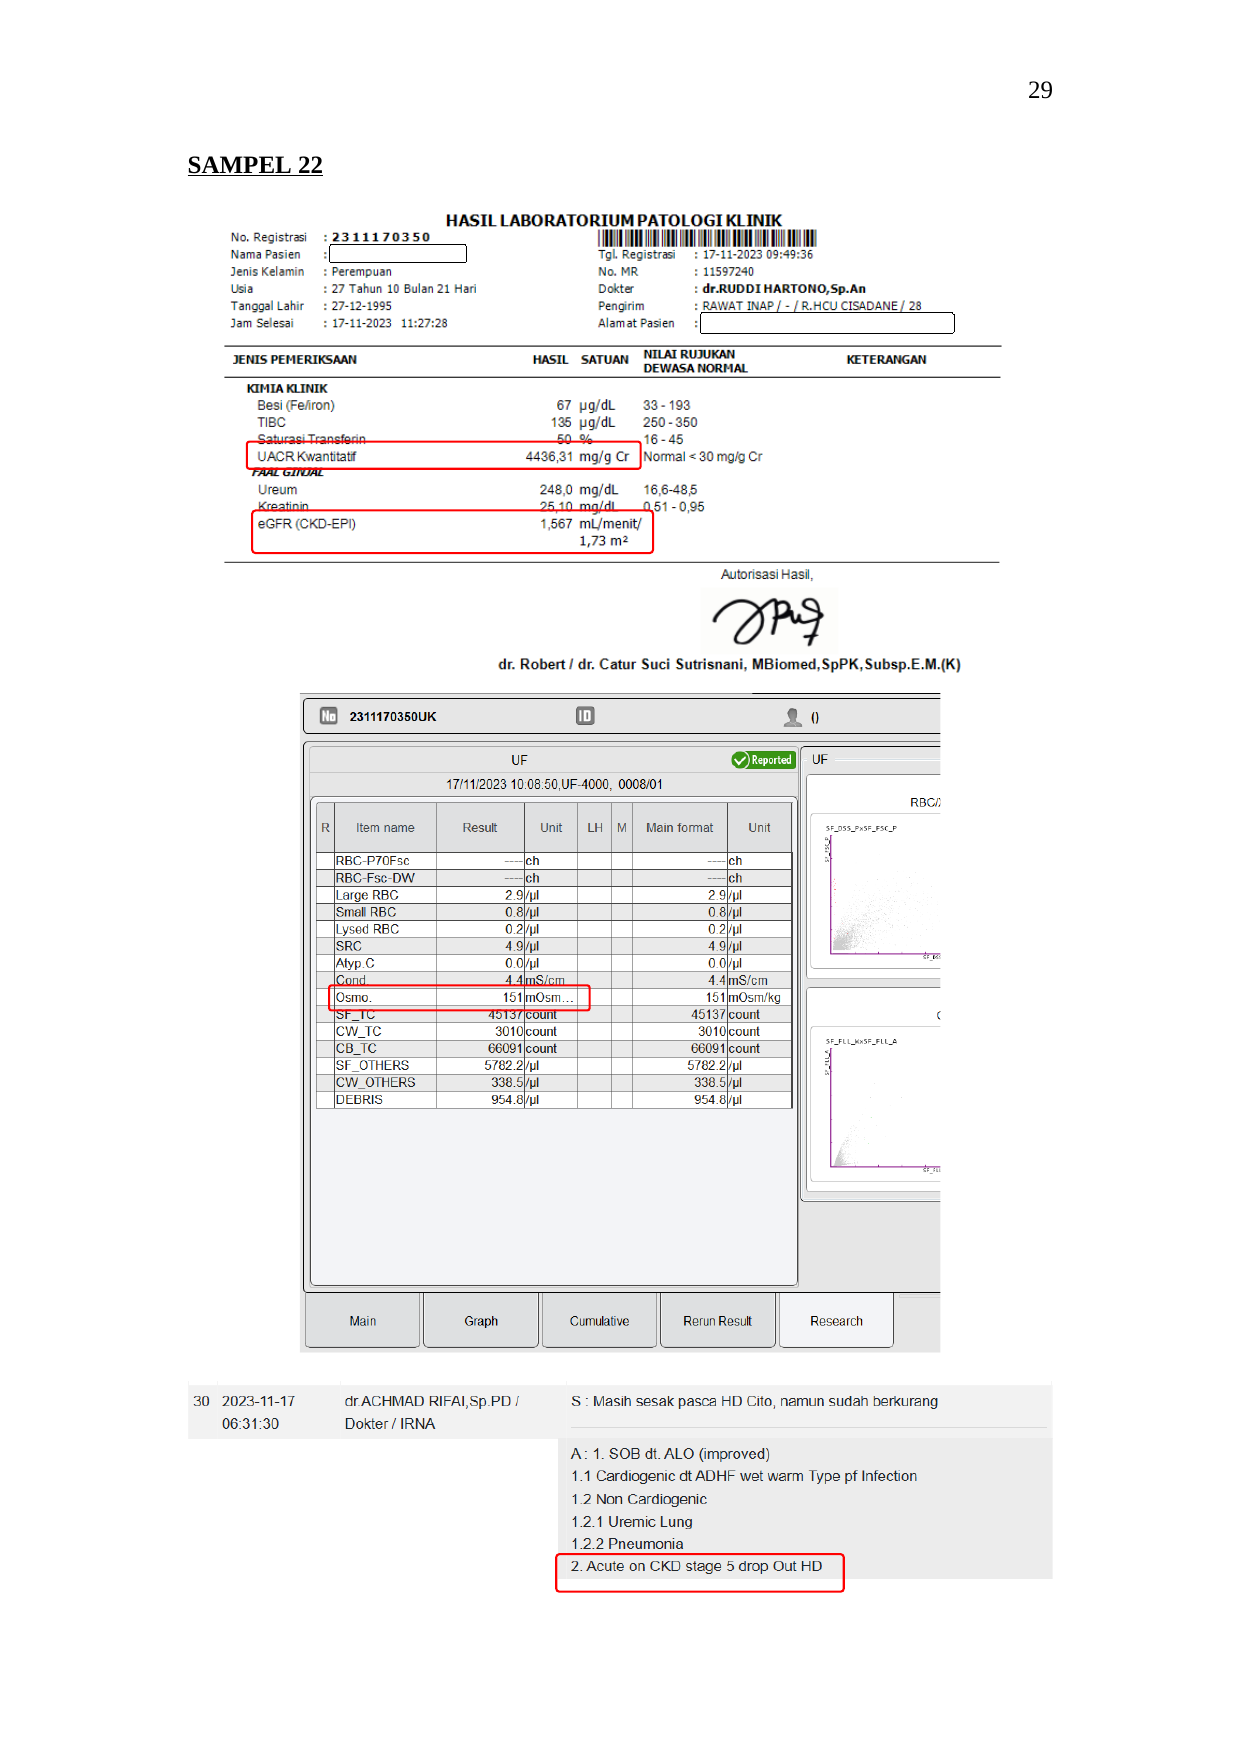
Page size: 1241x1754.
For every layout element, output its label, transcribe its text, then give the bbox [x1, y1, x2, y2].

picture [187, 1381, 1053, 1579]
picture [558, 1556, 842, 1579]
text SAMPEL 22 [187, 150, 1053, 179]
picture [218, 207, 1022, 1353]
